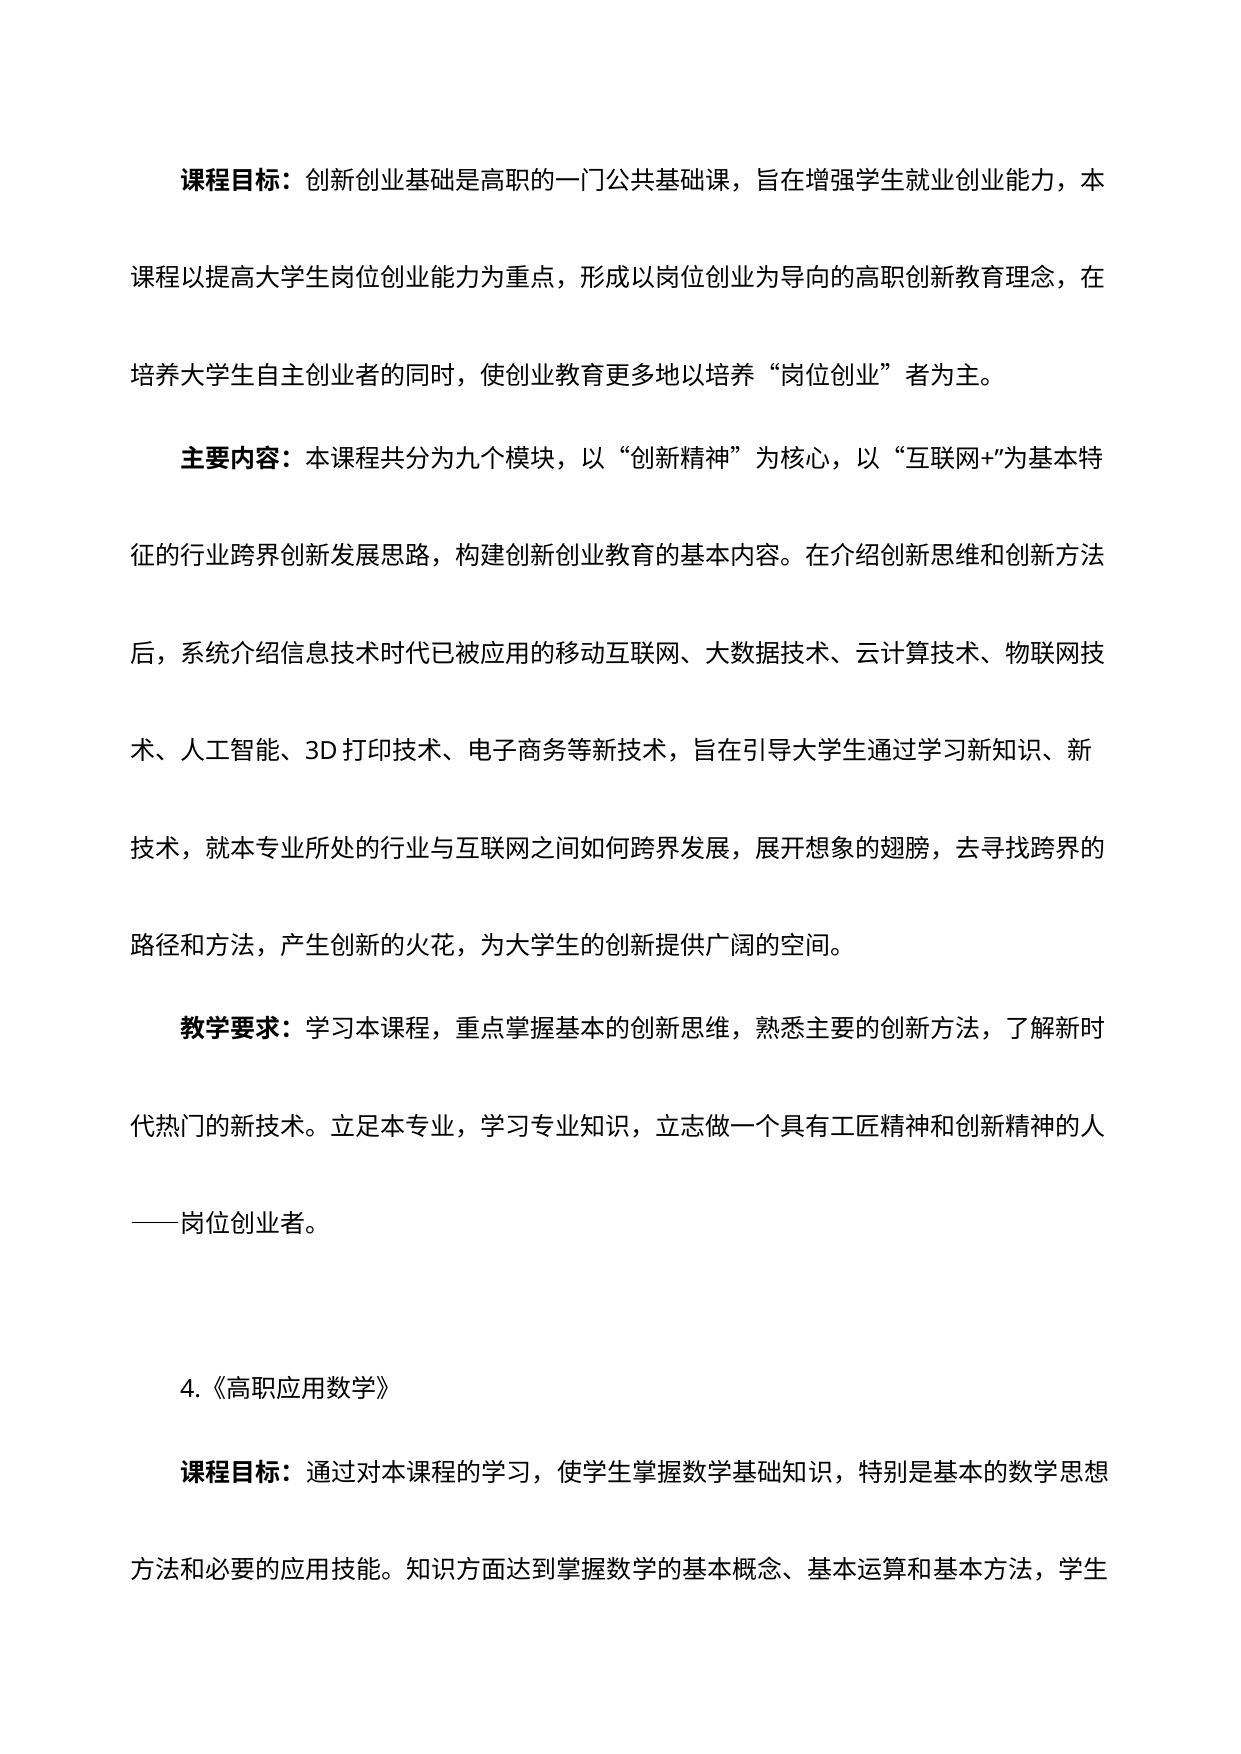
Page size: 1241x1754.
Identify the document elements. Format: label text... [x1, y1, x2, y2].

text 主要内容：本课程共分为九个模块，以“创新精神”为核心，以“互联网+”为基本特征的行业跨界创新发展思路，构建创新创业教育的基本内容。在介绍创新思维和创新方法后，系统介绍信息技术时代已被应用的移动互联网、大数据技术、云计算技术、物联网技术、人工智能、3D打印技术、电子商务等新技术，旨在引导大学生通过学习新知识、新技术，就本专业所处的行业与互联网之间如何跨界发展，展开想象的翅膀，去寻找跨界的路径和方法，产生创新的火花，为大学生的创新提供广阔的空间。 [130, 424, 1110, 976]
text 教学要求：学习本课程，重点掌握基本的创新思维，熟悉主要的创新方法，了解新时代热门的新技术。立足本专业，学习专业知识，立志做一个具有工匠精神和创新精神的人——岗位创业者。 [130, 994, 1110, 1254]
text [130, 1438, 1110, 1600]
text 课程目标：创新创业基础是高职的一门公共基础课，旨在增强学生就业创业能力，本课程以提高大学生岗位创业能力为重点，形成以岗位创业为导向的高职创新教育理念，在培养大学生自主创业者的同时，使创业教育更多地以培养“岗位创业”者为主。 [130, 146, 1110, 406]
text 4.《高职应用数学》 [130, 1354, 1110, 1419]
